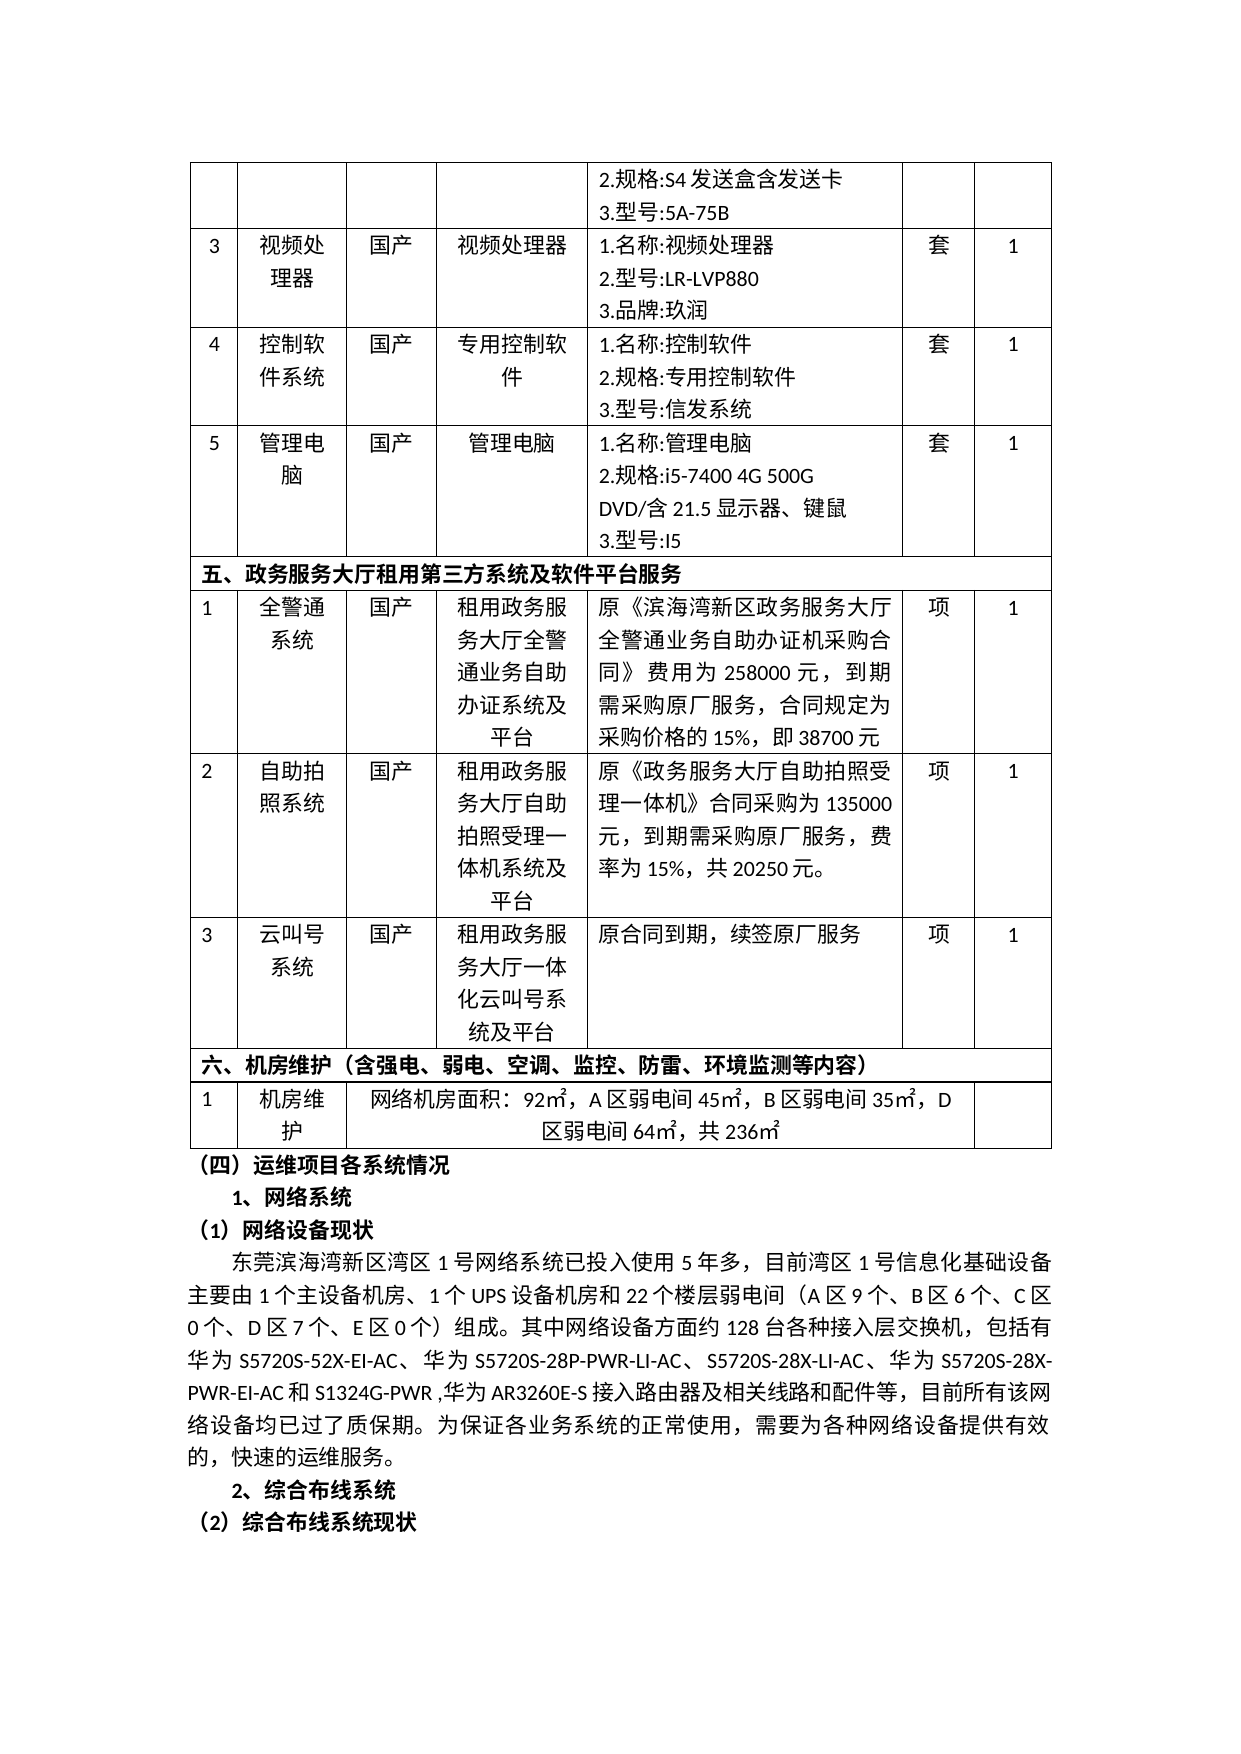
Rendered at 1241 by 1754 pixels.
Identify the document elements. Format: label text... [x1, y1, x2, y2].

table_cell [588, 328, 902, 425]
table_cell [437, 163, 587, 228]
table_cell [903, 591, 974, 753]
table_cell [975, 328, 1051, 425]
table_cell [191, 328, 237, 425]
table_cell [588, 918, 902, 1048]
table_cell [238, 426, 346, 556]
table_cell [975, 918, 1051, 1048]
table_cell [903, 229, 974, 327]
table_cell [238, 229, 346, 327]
text 东莞滨海湾新区湾区1号网络系统已投入使用5年多，目前湾区1号信息化基础设备主要由1个主设备机房、1个UPS设备机房和22个楼层弱电间（A区9个、B区6个、C区0个、D区7个、E区0个）组成。其中网络设备方面约128台各种接入层交换机，包括有华为S5720S-52X-EI-AC、华为S5720S-28P-PWR-LI-AC、S5720S-28X-LI-AC、华为S5720S-28X-PWR-EI-AC和S1324G-PWR ,华为AR3260E-S接入路由器及相关线路和配件等，目前所有该网络设备均已过了质保期。为保证各业务系统的正常使用，需要为各种网络设备提供有效的，快速的运维服务。 [187, 1246, 1053, 1473]
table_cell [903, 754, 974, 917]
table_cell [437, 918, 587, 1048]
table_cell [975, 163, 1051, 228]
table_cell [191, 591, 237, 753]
text （2）综合布线系统现状 [187, 1506, 1053, 1538]
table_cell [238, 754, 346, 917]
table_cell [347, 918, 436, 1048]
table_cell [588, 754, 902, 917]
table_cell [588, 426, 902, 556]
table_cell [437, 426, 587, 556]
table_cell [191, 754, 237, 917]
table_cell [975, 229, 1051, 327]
text 2、综合布线系统 [187, 1473, 1053, 1506]
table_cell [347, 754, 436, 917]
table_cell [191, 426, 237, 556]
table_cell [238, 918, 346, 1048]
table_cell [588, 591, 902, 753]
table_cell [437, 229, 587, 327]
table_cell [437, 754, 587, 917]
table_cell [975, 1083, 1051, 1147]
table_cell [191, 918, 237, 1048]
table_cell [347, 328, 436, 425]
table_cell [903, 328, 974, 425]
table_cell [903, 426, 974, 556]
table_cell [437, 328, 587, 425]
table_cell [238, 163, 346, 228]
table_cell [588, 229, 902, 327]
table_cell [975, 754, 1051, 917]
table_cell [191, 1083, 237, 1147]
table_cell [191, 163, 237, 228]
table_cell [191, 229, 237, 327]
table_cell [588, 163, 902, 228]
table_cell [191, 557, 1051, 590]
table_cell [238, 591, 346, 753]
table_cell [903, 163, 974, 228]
text 1、网络系统 [187, 1181, 1053, 1213]
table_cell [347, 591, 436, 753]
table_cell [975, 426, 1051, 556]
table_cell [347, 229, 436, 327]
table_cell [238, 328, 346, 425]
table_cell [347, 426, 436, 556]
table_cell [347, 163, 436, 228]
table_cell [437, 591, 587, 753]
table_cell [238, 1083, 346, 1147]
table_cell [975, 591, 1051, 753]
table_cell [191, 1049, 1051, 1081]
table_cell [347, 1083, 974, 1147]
text （四）运维项目各系统情况 [187, 1148, 1053, 1181]
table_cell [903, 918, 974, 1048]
text （1）网络设备现状 [187, 1213, 1053, 1246]
